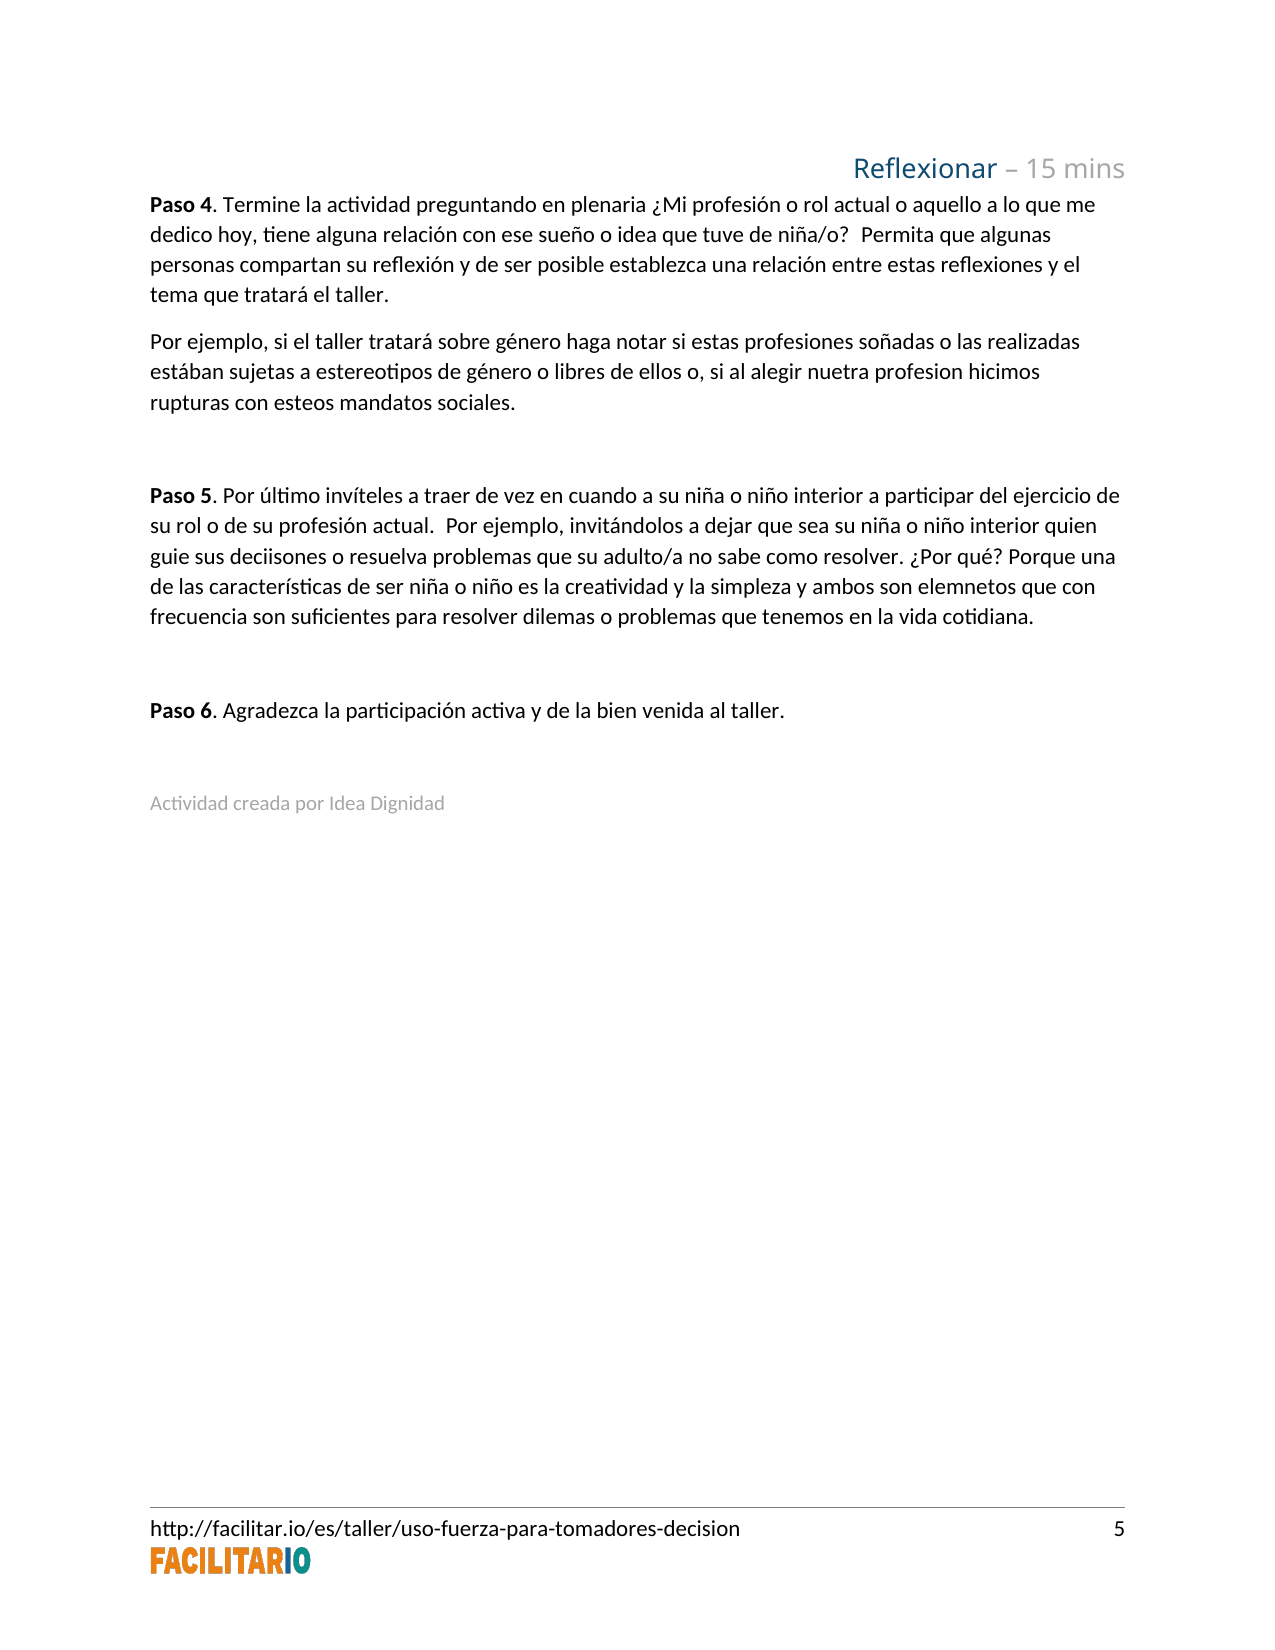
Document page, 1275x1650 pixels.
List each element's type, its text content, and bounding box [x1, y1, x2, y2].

picture [145, 1544, 315, 1576]
text Paso 4. Termine la actividad preguntando en plenaria ¿Mi profesión o rol actual o aquello a lo que me dedico hoy, tiene alguna relación con ese sueño o idea que tuve de niña/o? Permita que algunas personas compartan su reflexión y de ser posible establezca una relación entre estas reflexiones y el tema que tratará el taller. [150, 190, 1125, 308]
text Por ejemplo, si el taller tratará sobre género haga notar si estas profesiones soñadas o las realizadas estában sujetas a estereotipos de género o libres de ellos o, si al alegir nuetra profesion hicimos rupturas con esteos mandatos sociales. [150, 327, 1125, 416]
text Paso 5. Por último invíteles a traer de vez en cuando a su niña o niño interior a participar del ejercicio de su rol o de su profesión actual. Por ejemplo, invitándolos a dejar que sea su niña o niño interior quien guie sus deciisones o resuelva problemas que su adulto/a no sabe como resolver. ¿Por qué? Porque una de las características de ser niña o niño es la creatividad y la simpleza y ambos son elemnetos que con frecuencia son suficientes para resolver dilemas o problemas que tenemos en la vida cotidiana. [150, 481, 1125, 630]
text Actividad creada por Idea Dignidad [150, 790, 1125, 815]
text Paso 6. Agradezca la participación activa y de la bien venida al taller. [150, 696, 1125, 724]
subtitle Reflexionar – 15 mins [150, 150, 1125, 187]
